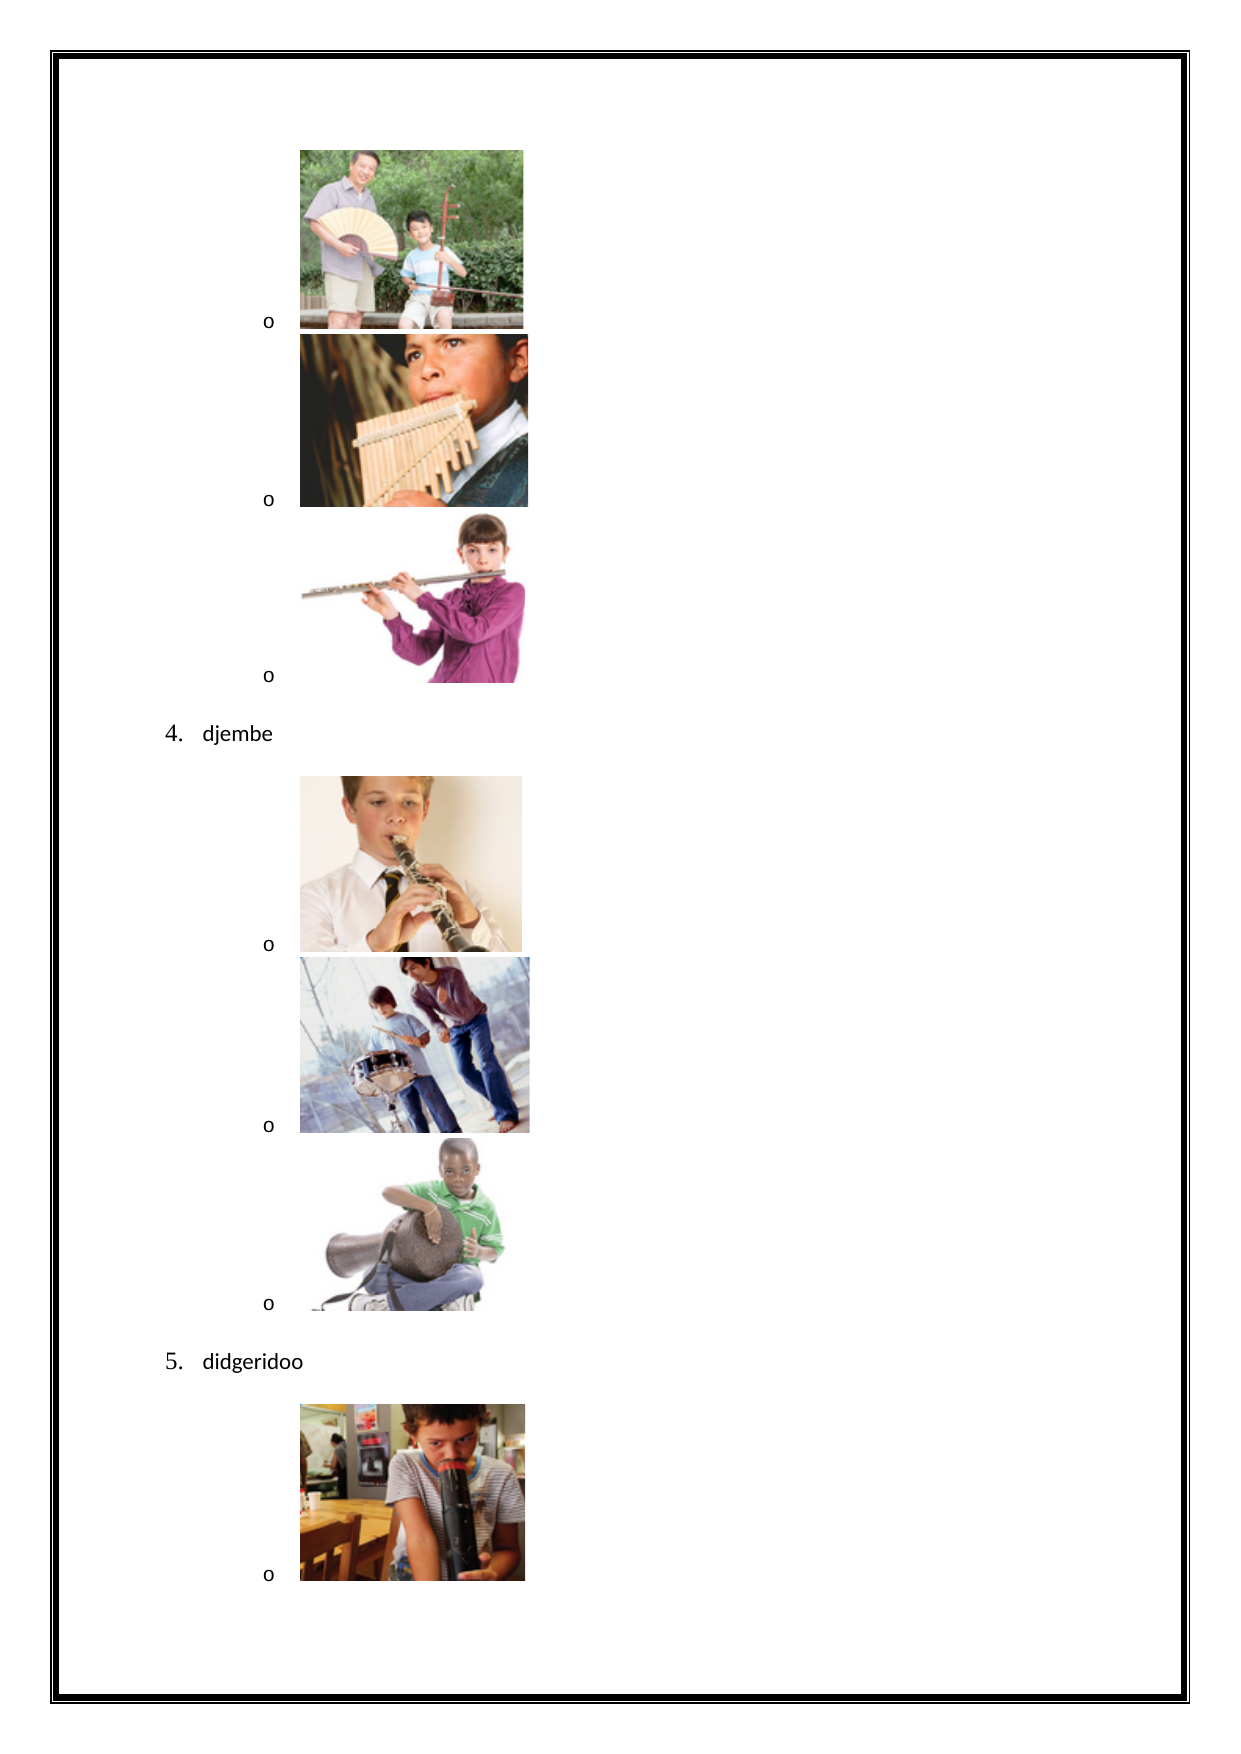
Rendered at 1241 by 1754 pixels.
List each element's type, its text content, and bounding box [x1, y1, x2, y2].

picture [300, 150, 524, 329]
picture [300, 334, 529, 507]
picture [300, 957, 530, 1133]
picture [300, 512, 525, 683]
list didgeridoo [165, 1346, 1090, 1375]
picture [300, 1138, 524, 1311]
picture [300, 1404, 525, 1581]
picture [300, 776, 522, 952]
list djembe [165, 718, 1090, 747]
